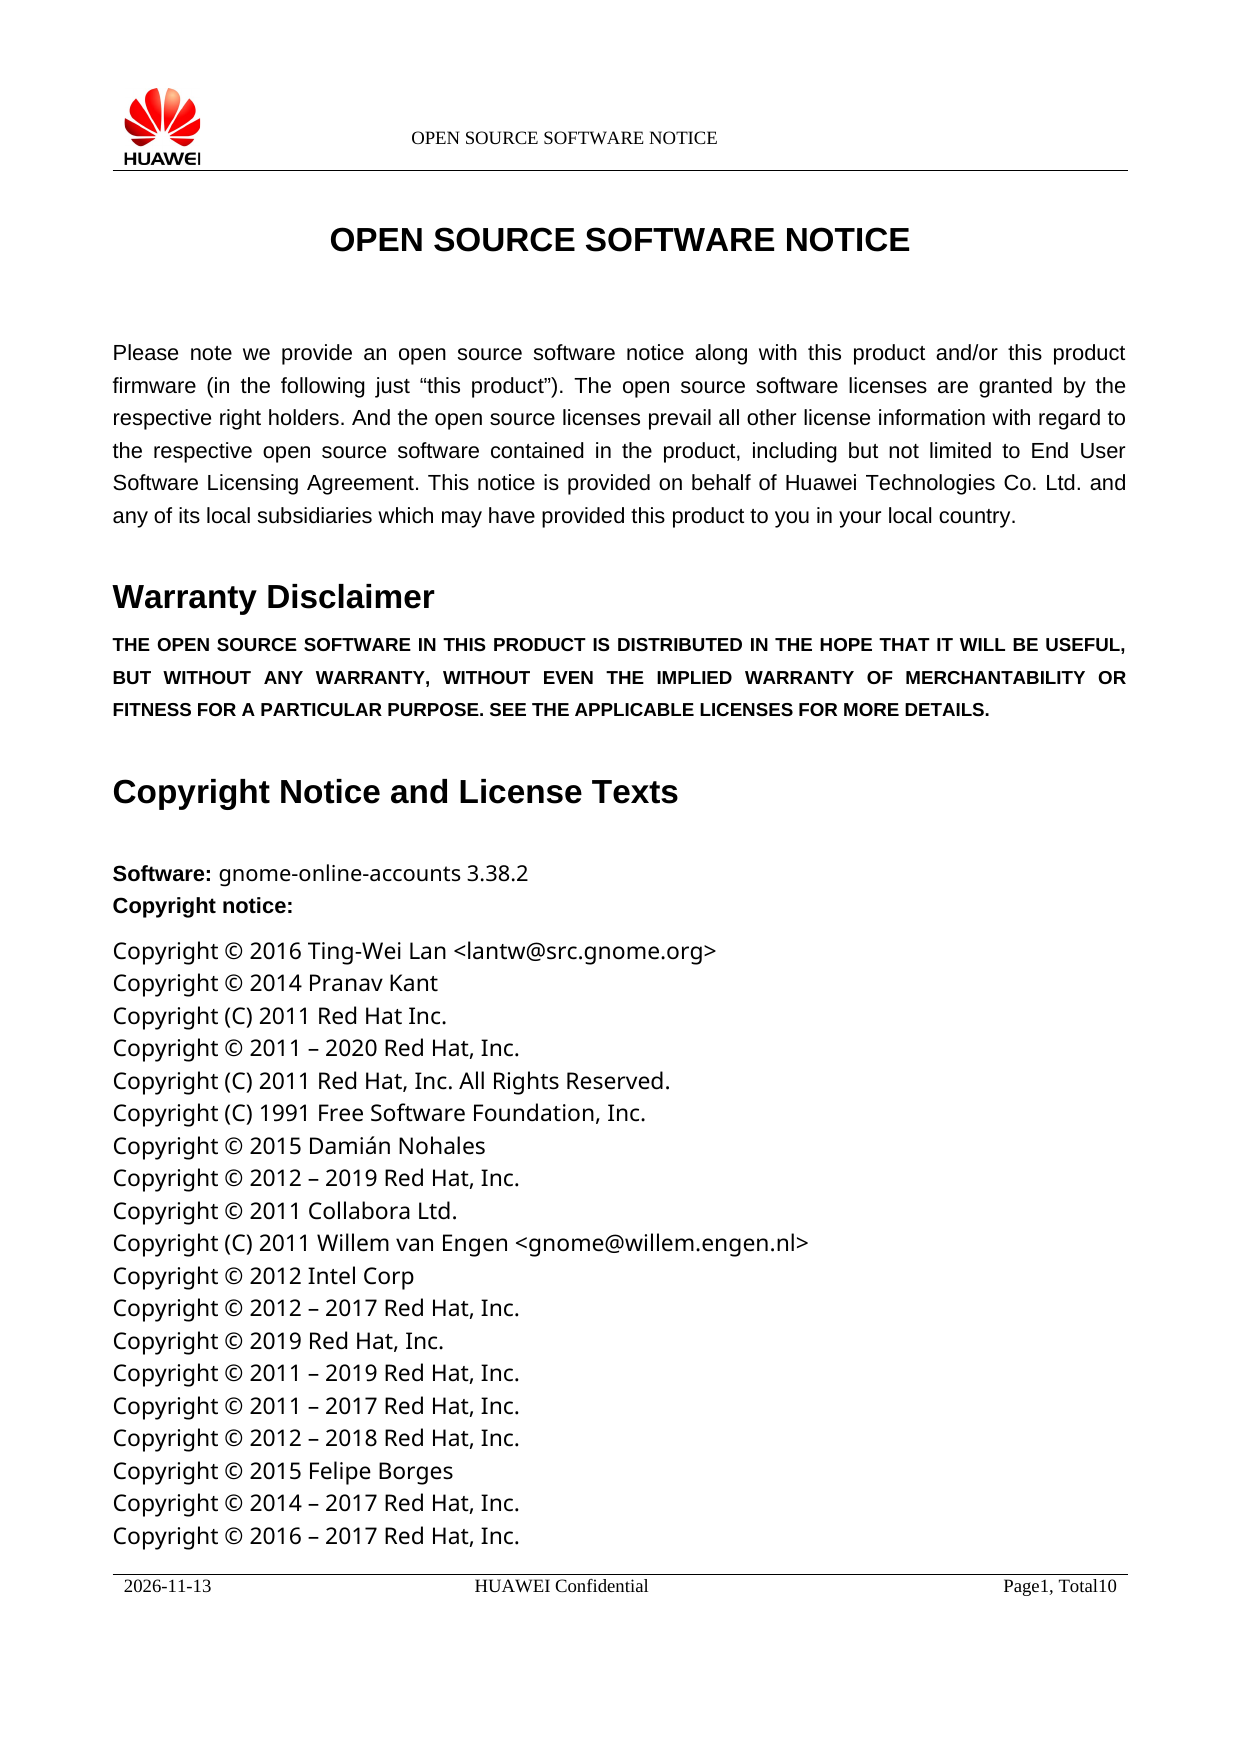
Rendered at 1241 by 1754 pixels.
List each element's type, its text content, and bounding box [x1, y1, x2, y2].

text Please note we provide an open source software notice along with this product and/or this product firmware (in the following just “this product”). The open source software licenses are granted by the respective right holders. And the open source licenses prevail all other license information with regard to the respective open source software contained in the product, including but not limited to End User Software Licensing Agreement. This notice is provided on behalf of Huawei Technologies Co. Ltd. and any of its local subsidiaries which may have provided this product to you in your local country. [112, 336, 1128, 531]
text Copyright notice: [112, 889, 1128, 921]
picture [124, 88, 201, 165]
text OPEN SOURCE SOFTWARE NOTICE [112, 206, 1128, 271]
title Software: gnome-online-accounts 3.38.2 [112, 856, 1128, 889]
text Copyright Notice and License Texts [112, 759, 1128, 824]
text The open source software in this product is distributed in the hope that it will be useful, but WITHOUT ANY WARRANTY, without even the implied warranty of MERCHANTABILITY or FITNESS FOR A PARTICULAR PURPOSE. See the applicable licenses for more details. [112, 629, 1128, 726]
text Warranty Disclaimer [112, 564, 1128, 629]
